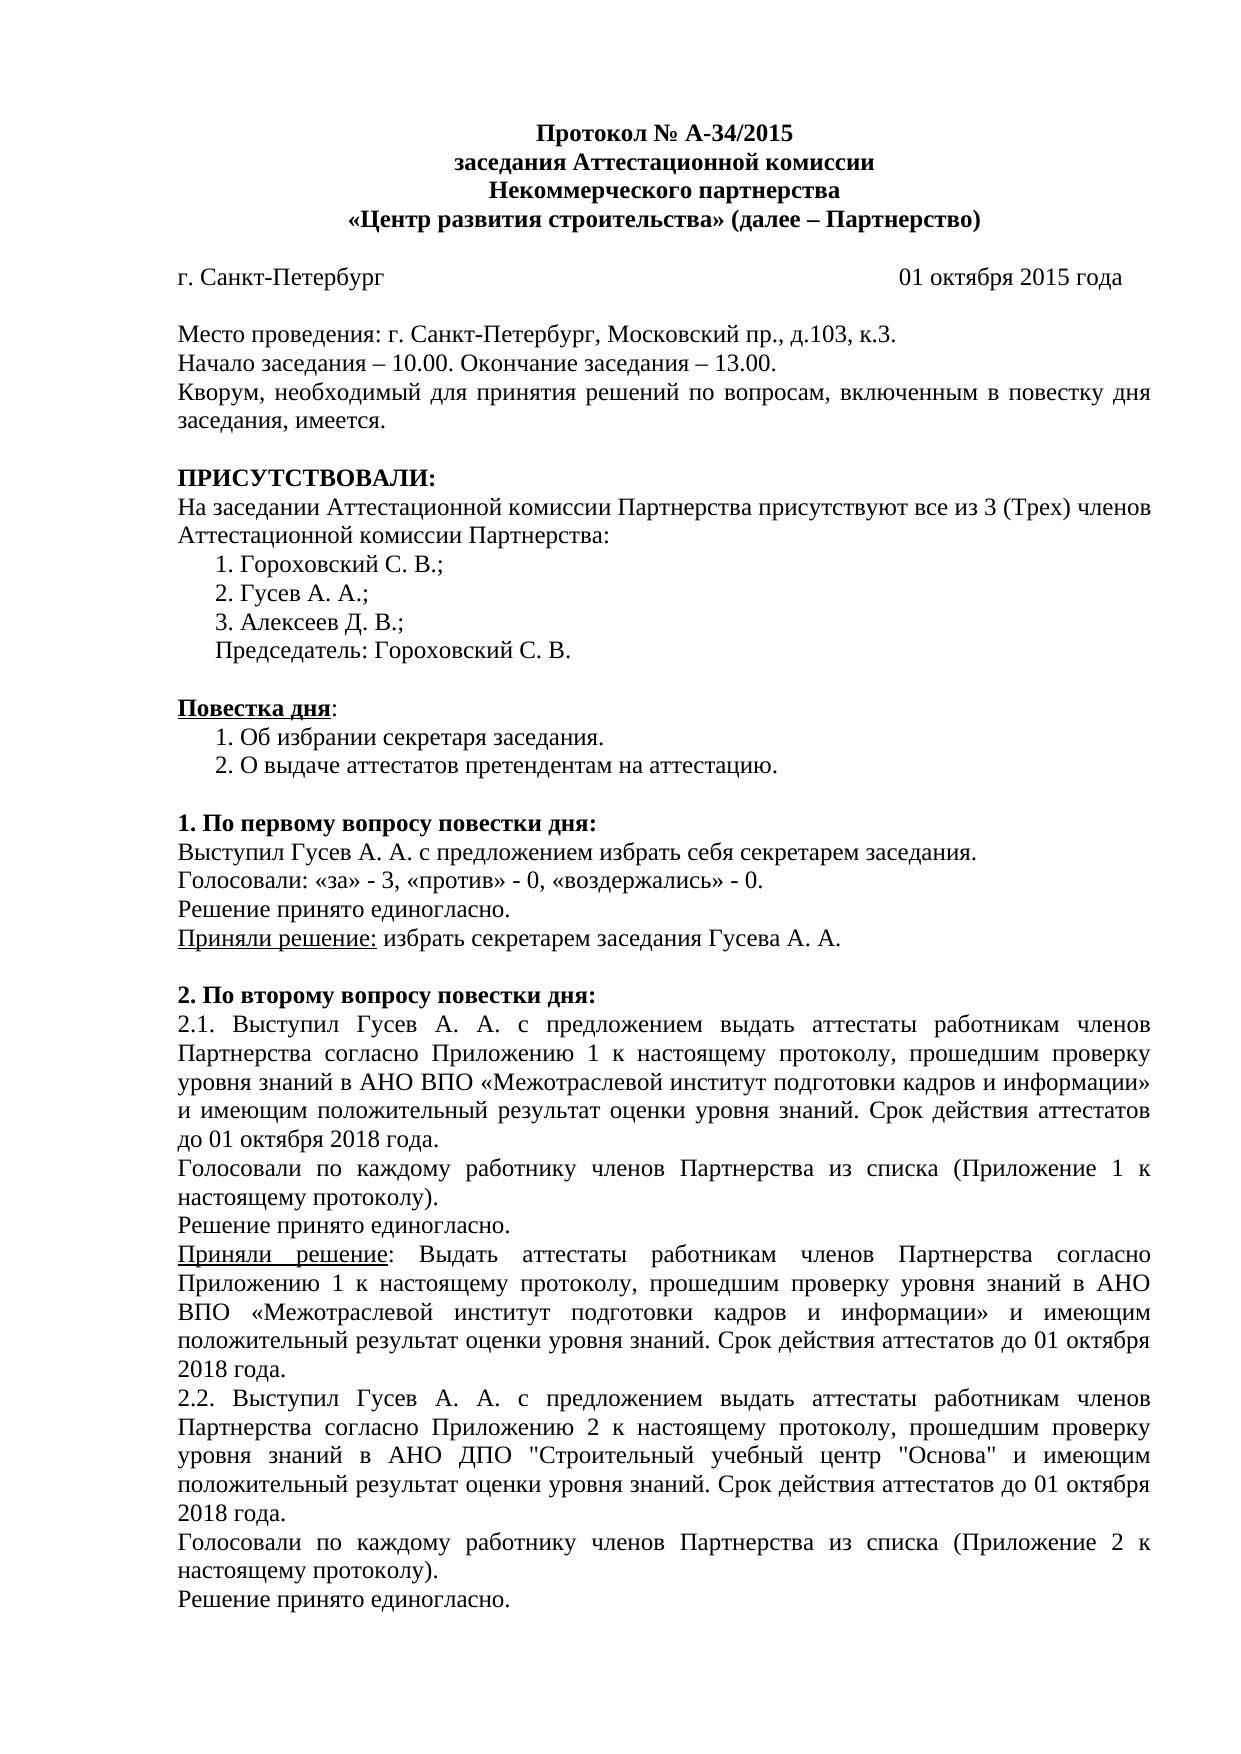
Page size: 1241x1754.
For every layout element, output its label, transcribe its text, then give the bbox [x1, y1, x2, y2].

text 1. По первому вопросу повестки дня: [177, 808, 1152, 837]
text Голосовали по каждому работнику членов Партнерства из списка (Приложение 2 к настоящему протоколу). [177, 1527, 1152, 1584]
text Выступил Гусев А. А. с предложением избрать себя секретарем заседания. [177, 837, 1152, 866]
text На заседании Аттестационной комиссии Партнерства присутствуют все из 3 (Трех) членов Аттестационной комиссии Партнерства: [177, 492, 1152, 549]
text Решение принято единогласно. [177, 1211, 1152, 1239]
text 2.2. Выступил Гусев А. А. с предложением выдать аттестаты работникам членов Партнерства согласно Приложению 2 к настоящему протоколу, прошедшим проверку уровня знаний в АНО ДПО "Строительный учебный центр "Основа" и имеющим положительный результат оценки уровня знаний. Срок действия аттестатов до 01 октября 2018 года. [177, 1383, 1152, 1527]
text Голосовали: «за» - 3, «против» - 0, «воздержались» - 0. [177, 866, 1152, 894]
text Повестка дня: [177, 693, 1152, 722]
text 2. О выдаче аттестатов претендентам на аттестацию. [215, 751, 1152, 779]
text Председатель: Гороховский С. В. [215, 636, 1152, 664]
text Некоммерческого партнерства [177, 176, 1152, 204]
text Протокол № А-34/2015 [177, 118, 1152, 147]
text г. Санкт-Петербург 01 октября 2015 года [177, 262, 1152, 291]
text 1. Гороховский С. В.; [215, 549, 1152, 578]
text Решение принято единогласно. [177, 1584, 1152, 1613]
text 3. Алексеев Д. В.; [215, 607, 1152, 636]
text Приняли решение: избрать секретарем заседания Гусева А. А. [177, 923, 1152, 952]
text Приняли решение: Выдать аттестаты работникам членов Партнерства согласно Приложению 1 к настоящему протоколу, прошедшим проверку уровня знаний в АНО ВПО «Межотраслевой институт подготовки кадров и информации» и имеющим положительный результат оценки уровня знаний. Срок действия аттестатов до 01 октября 2018 года. [177, 1239, 1152, 1383]
text «Центр развития строительства» (далее – Партнерство) [177, 204, 1152, 233]
text 2.1. Выступил Гусев А. А. с предложением выдать аттестаты работникам членов Партнерства согласно Приложению 1 к настоящему протоколу, прошедшим проверку уровня знаний в АНО ВПО «Межотраслевой институт подготовки кадров и информации» и имеющим положительный результат оценки уровня знаний. Срок действия аттестатов до 01 октября 2018 года. [177, 1009, 1152, 1153]
text 1. Об избрании секретаря заседания. [215, 722, 1152, 751]
text Решение принято единогласно. [177, 894, 1152, 923]
text Место проведения: г. Санкт-Петербург, Московский пр., д.103, к.3. [177, 319, 1152, 348]
text 2. Гусев А. А.; [215, 578, 1152, 607]
text 2. По второму вопросу повестки дня: [177, 981, 1152, 1009]
text Начало заседания – 10.00. Окончание заседания – 13.00. [177, 348, 1152, 377]
text заседания Аттестационной комиссии [177, 147, 1152, 176]
text Кворум, необходимый для принятия решений по вопросам, включенным в повестку дня заседания, имеется. [177, 377, 1152, 434]
text Голосовали по каждому работнику членов Партнерства из списка (Приложение 1 к настоящему протоколу). [177, 1153, 1152, 1211]
text ПРИСУТСТВОВАЛИ: [177, 463, 1152, 492]
